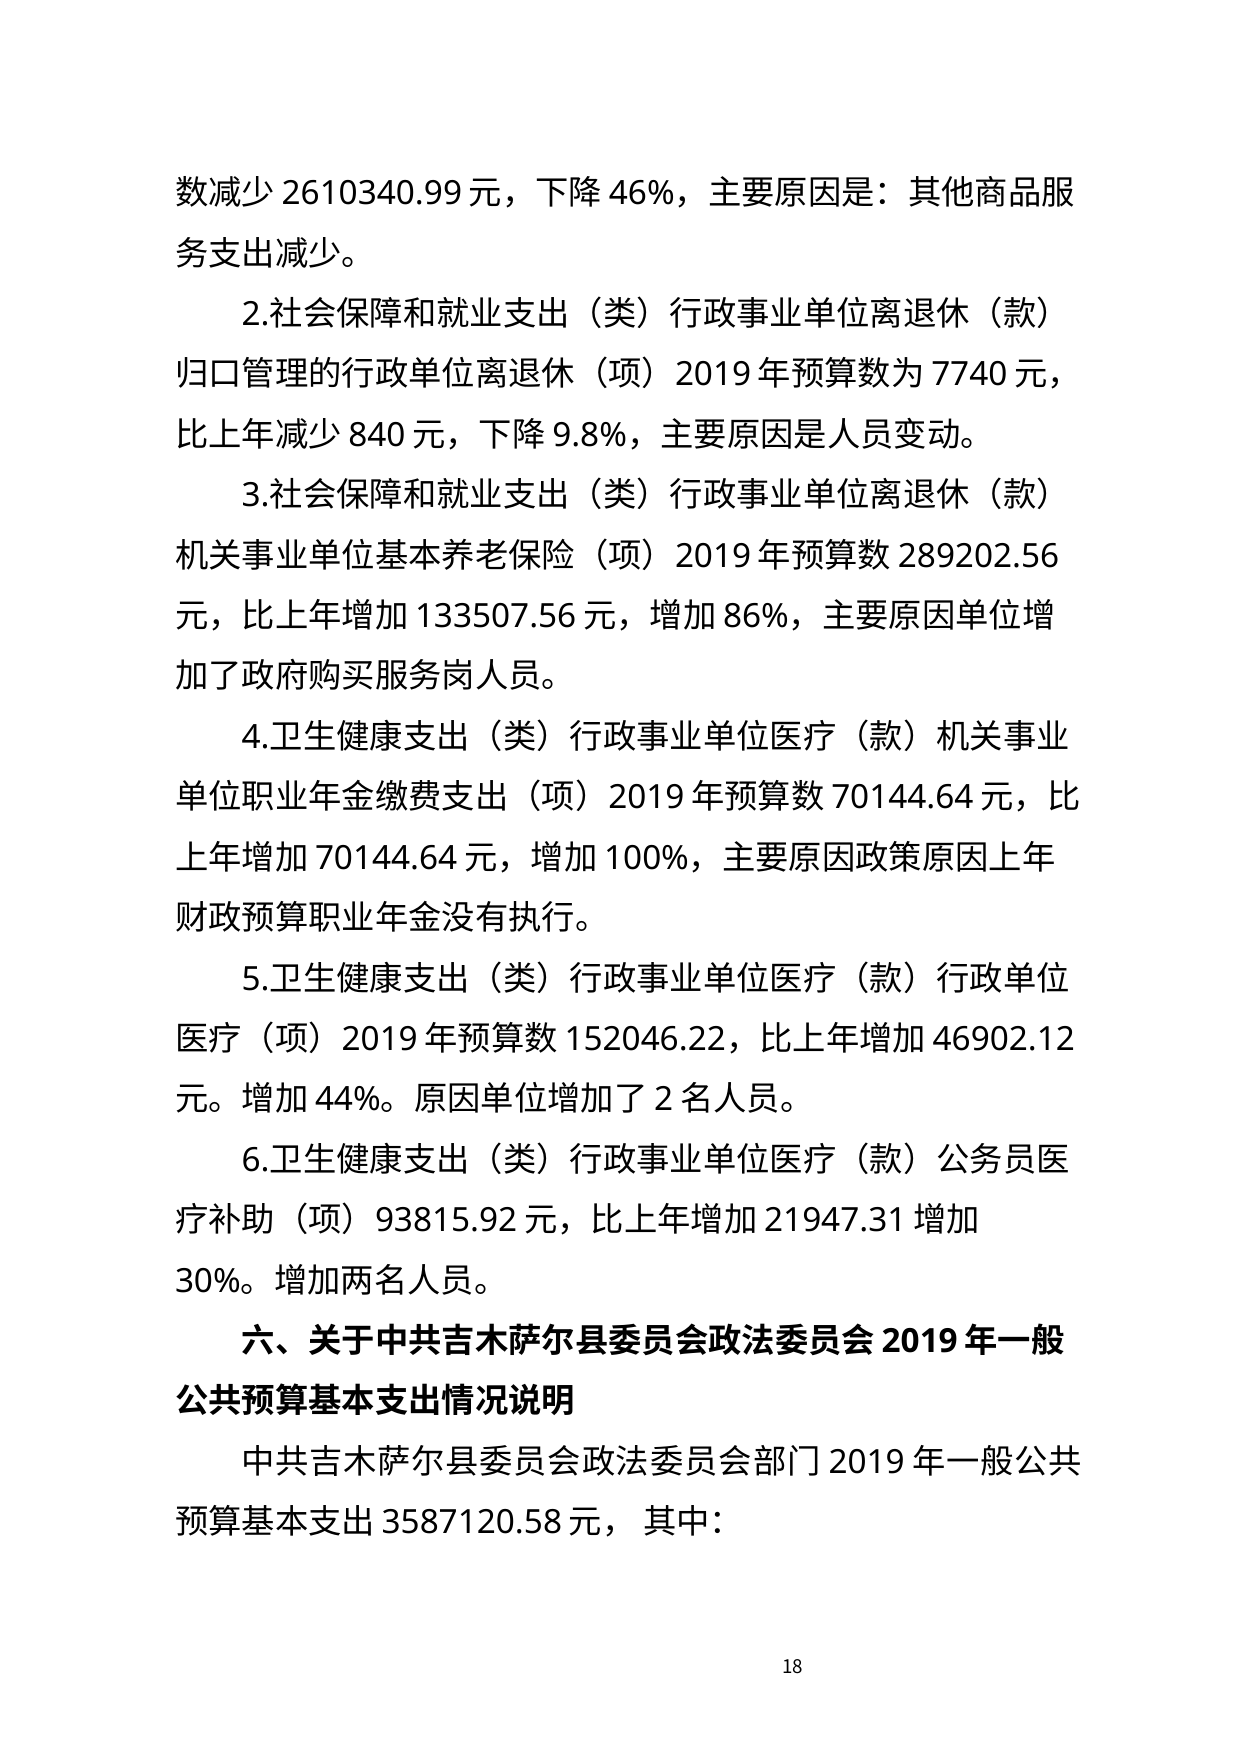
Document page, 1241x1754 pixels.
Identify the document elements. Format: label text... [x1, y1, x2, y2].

list 3.社会保障和就业支出（类）行政事业单位离退休（款）机关事业单位基本养老保险（项）2019年预算数289202.56元，比上年增加133507.56元，增加86%，主要原因单位增加了政府购买服务岗人员。 [175, 458, 1082, 700]
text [175, 156, 1082, 277]
text 六、关于中共吉木萨尔县委员会政法委员会2019年一般公共预算基本支出情况说明 [175, 1304, 1082, 1425]
list 2.社会保障和就业支出（类）行政事业单位离退休（款）归口管理的行政单位离退休（项）2019年预算数为7740元，比上年减少840元，下降9.8%，主要原因是人员变动。 [175, 277, 1082, 458]
text 中共吉木萨尔县委员会政法委员会部门2019年一般公共预算基本支出3587120.58元， 其中： [175, 1425, 1082, 1546]
list 6.卫生健康支出（类）行政事业单位医疗（款）公务员医疗补助（项）93815.92元，比上年增加21947.31增加30%。增加两名人员。 [175, 1123, 1082, 1304]
text 5.卫生健康支出（类）行政事业单位医疗（款）行政单位医疗（项）2019年预算数152046.22，比上年增加46902.12元。增加44%。原因单位增加了2名人员。 [175, 942, 1082, 1123]
list 4.卫生健康支出（类）行政事业单位医疗（款）机关事业单位职业年金缴费支出（项）2019年预算数70144.64元，比上年增加70144.64元，增加100%，主要原因政策原因上年财政预算职业年金没有执行。 [175, 700, 1082, 942]
